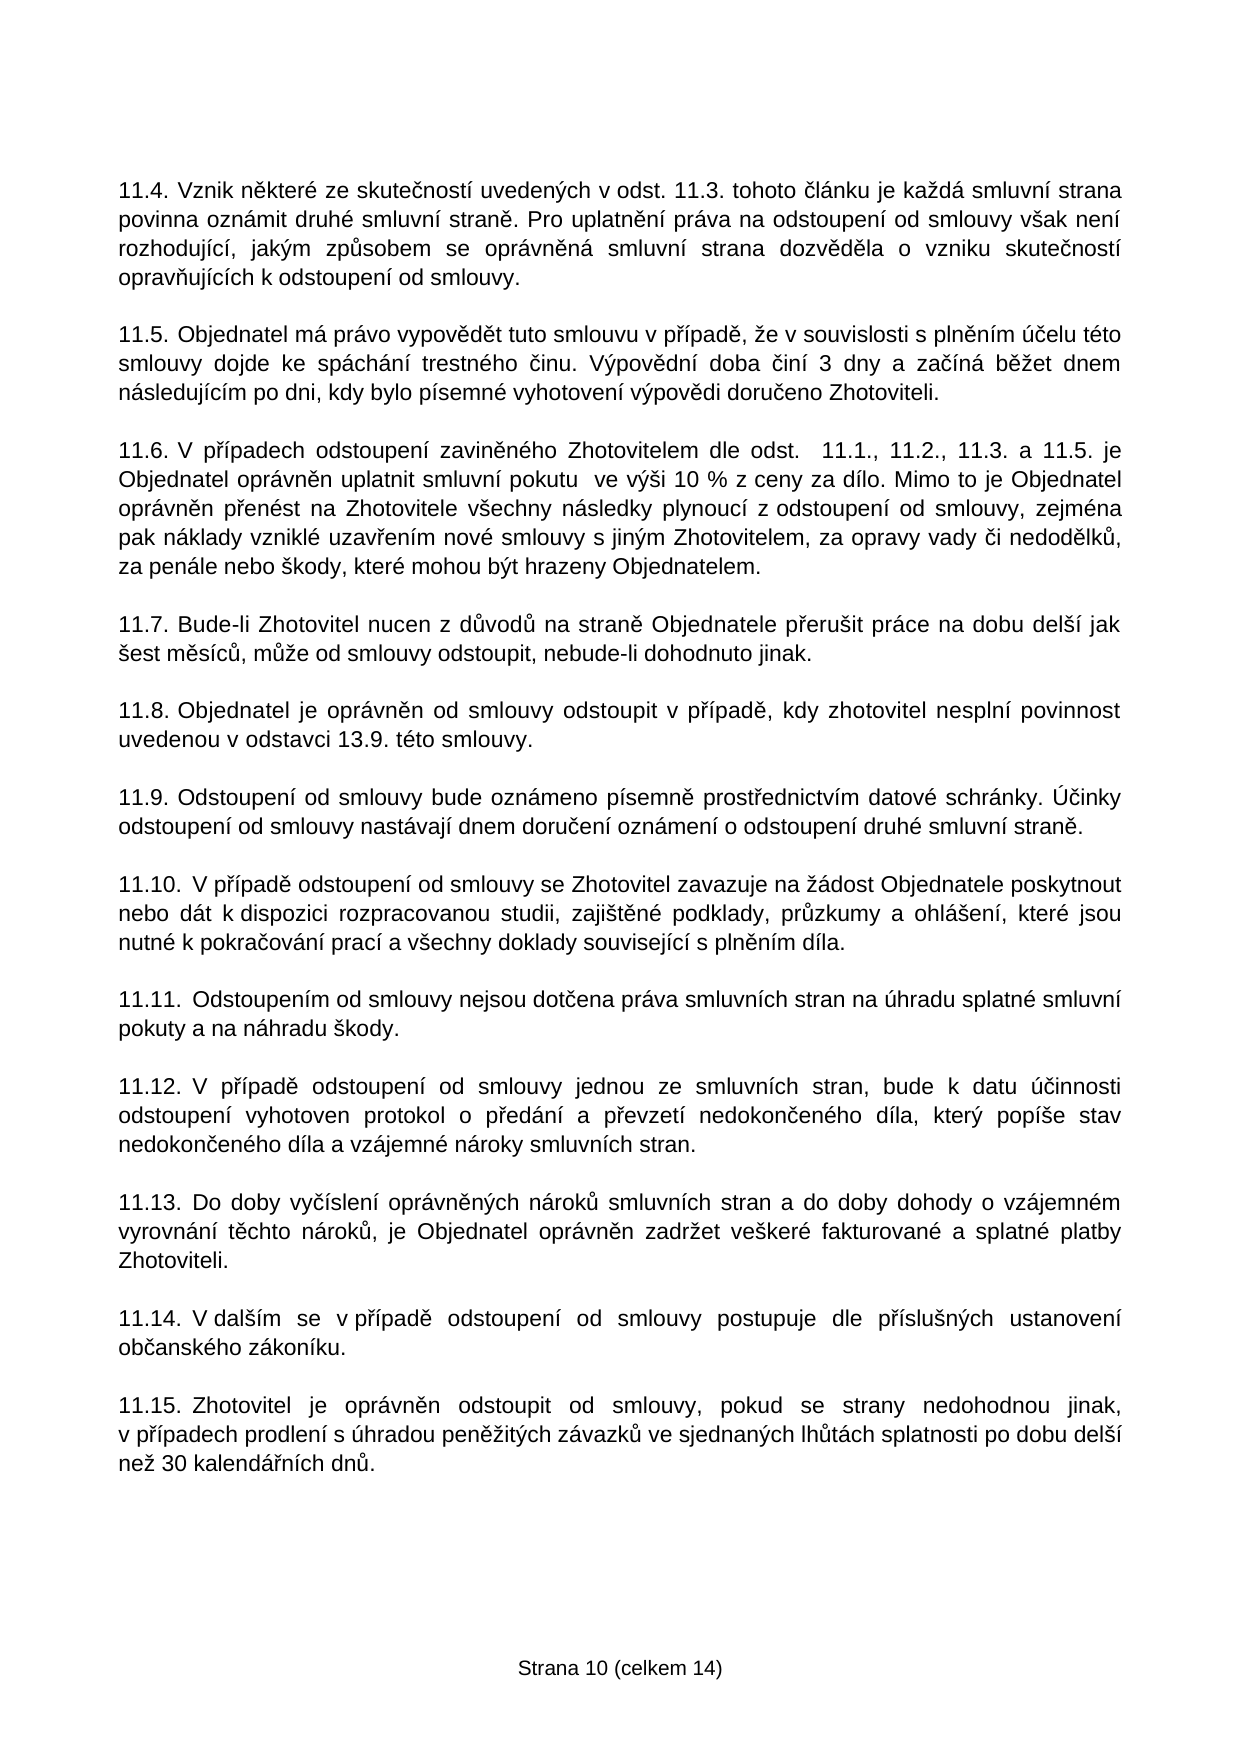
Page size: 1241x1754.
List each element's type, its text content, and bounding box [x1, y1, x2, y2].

list V případě odstoupení od smlouvy se Zhotovitel zavazuje na žádost Objednatele poskytnout nebo dát k dispozici rozpracovanou studii, zajištěné podklady, průzkumy a ohlášení, které jsou nutné k pokračování prací a všechny doklady související s plněním díla. [118, 871, 1122, 955]
list Odstoupení od smlouvy bude oznámeno písemně prostřednictvím datové schránky. Účinky odstoupení od smlouvy nastávají dnem doručení oznámení o odstoupení druhé smluvní straně. [118, 784, 1122, 839]
list Objednatel má právo vypovědět tuto smlouvu v případě, že v souvislosti s plněním účelu této smlouvy dojde ke spáchání trestného činu. Výpovědní doba činí 3 dny a začíná běžet dnem následujícím po dni, kdy bylo písemné vyhotovení výpovědi doručeno Zhotoviteli. [118, 321, 1122, 406]
list V případech odstoupení zaviněného Zhotovitelem dle odst. 11.1., 11.2., 11.3. a 11.5. je Objednatel oprávněn uplatnit smluvní pokutu ve výši 10 % z ceny za dílo. Mimo to je Objednatel oprávněn přenést na Zhotovitele všechny následky plynoucí z odstoupení od smlouvy, zejména pak náklady vzniklé uzavřením nové smlouvy s jiným Zhotovitelem, za opravy vady či nedodělků, za penále nebo škody, které mohou být hrazeny Objednatelem. [118, 437, 1122, 579]
list V dalším se v případě odstoupení od smlouvy postupuje dle příslušných ustanovení občanského zákoníku. [118, 1305, 1122, 1360]
list Bude-li Zhotovitel nucen z důvodů na straně Objednatele přerušit práce na dobu delší jak šest měsíců, může od smlouvy odstoupit, nebude-li dohodnuto jinak. [118, 611, 1122, 666]
list V případě odstoupení od smlouvy jednou ze smluvních stran, bude k datu účinnosti odstoupení vyhotoven protokol o předání a převzetí nedokončeného díla, který popíše stav nedokončeného díla a vzájemné nároky smluvních stran. [118, 1073, 1122, 1158]
list Vznik některé ze skutečností uvedených v odst. 11.3. tohoto článku je každá smluvní strana povinna oznámit druhé smluvní straně. Pro uplatnění práva na odstoupení od smlouvy však není rozhodující, jakým způsobem se oprávněná smluvní strana dozvěděla o vzniku skutečností opravňujících k odstoupení od smlouvy. [118, 177, 1122, 290]
list Zhotovitel je oprávněn odstoupit od smlouvy, pokud se strany nedohodnou jinak, v případech prodlení s úhradou peněžitých závazků ve sjednaných lhůtách splatnosti po dobu delší než 30 kalendářních dnů. [118, 1392, 1122, 1476]
list Odstoupením od smlouvy nejsou dotčena práva smluvních stran na úhradu splatné smluvní pokuty a na náhradu škody. [118, 986, 1122, 1042]
list Objednatel je oprávněn od smlouvy odstoupit v případě, kdy zhotovitel nesplní povinnost uvedenou v odstavci 13.9. této smlouvy. [118, 697, 1122, 753]
list Do doby vyčíslení oprávněných nároků smluvních stran a do doby dohody o vzájemném vyrovnání těchto nároků, je Objednatel oprávněn zadržet veškeré fakturované a splatné platby Zhotoviteli. [118, 1189, 1122, 1273]
